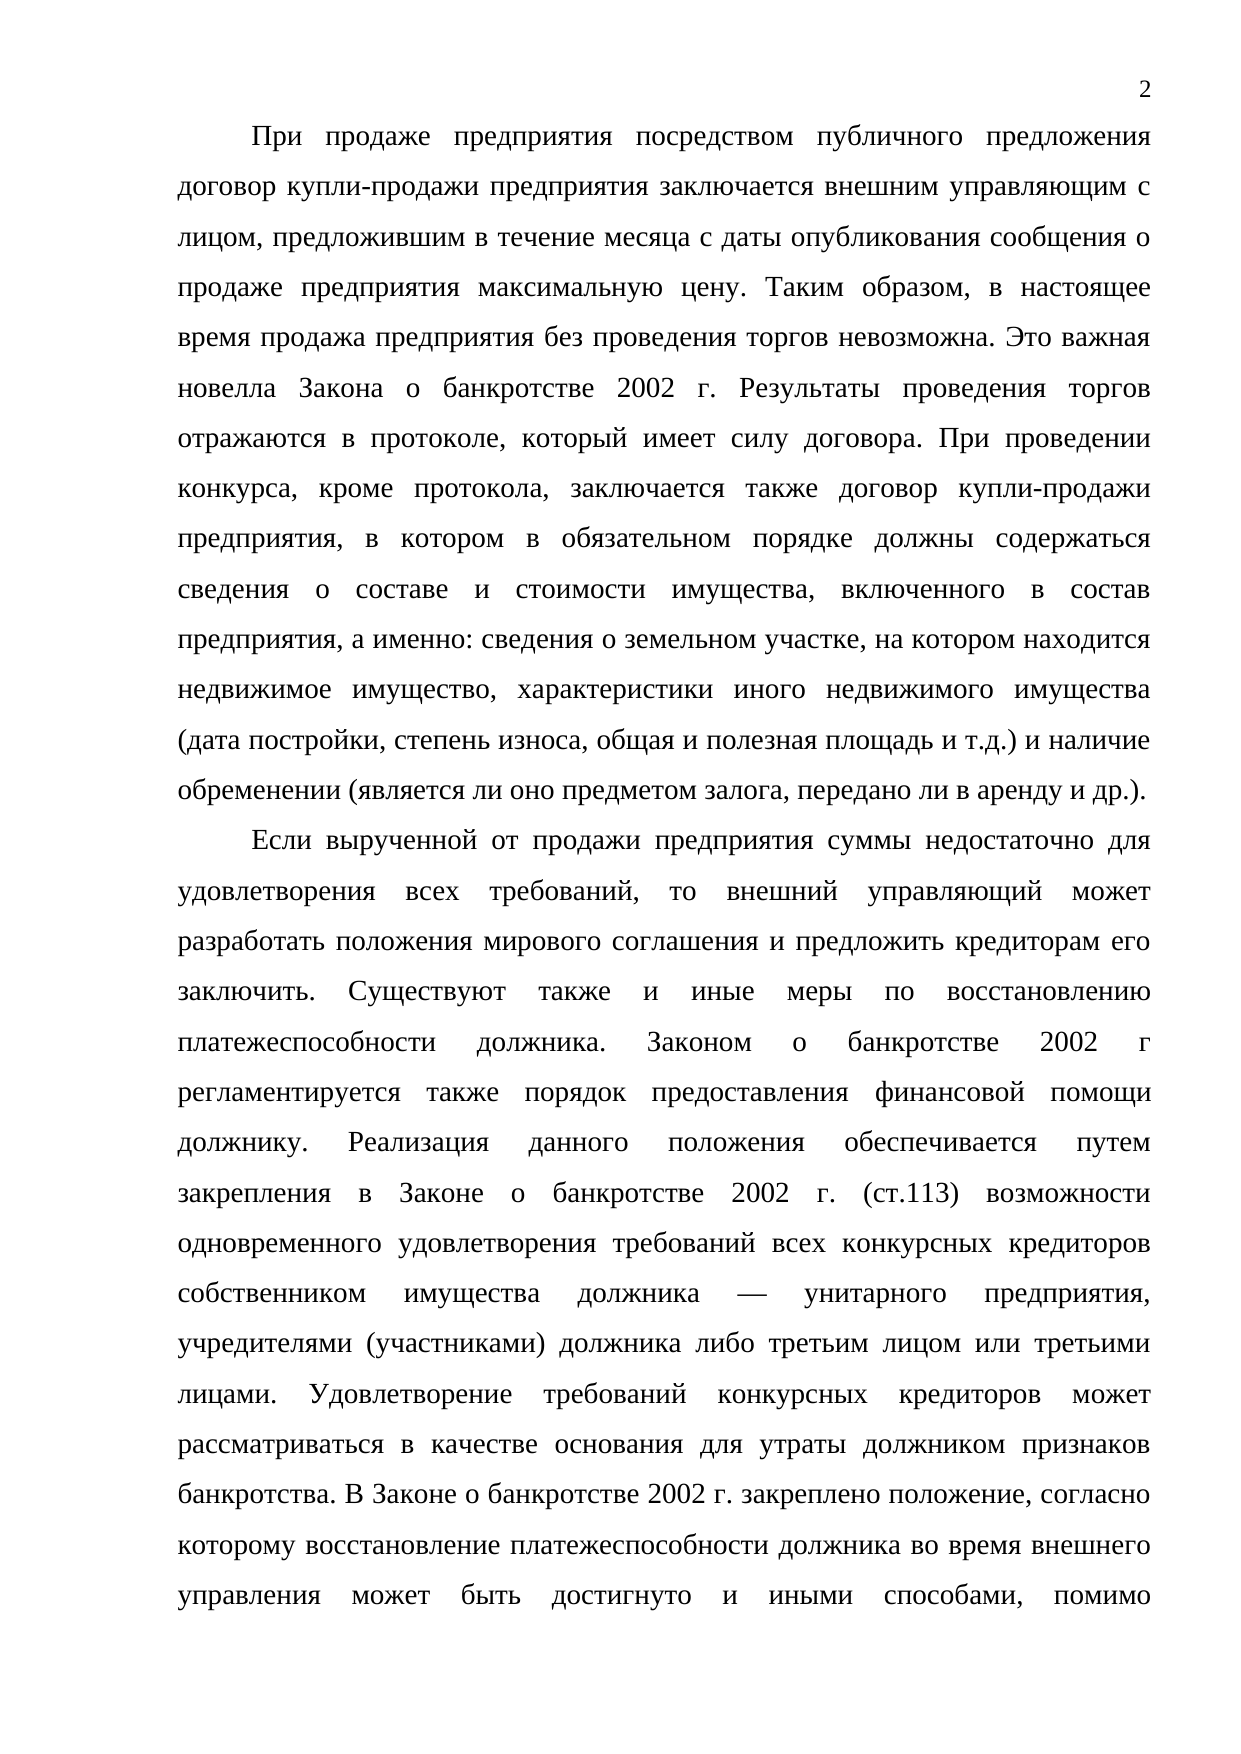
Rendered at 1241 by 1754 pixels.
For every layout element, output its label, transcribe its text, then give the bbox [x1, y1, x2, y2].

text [177, 822, 1152, 1611]
text При продаже предприятия посредством публичного предложения договор купли-продажи предприятия заключается внешним управляющим с лицом, предложившим в течение месяца с даты опубликования сообщения о продаже предприятия максимальную цену. Таким образом, в настоящее время продажа предприятия без проведения торгов невозможна. Это важная новелла Закона о банкротстве 2002 г. Результаты проведения торгов отражаются в протоколе, который имеет силу договора. При проведении конкурса, кроме протокола, заключается также договор купли-продажи предприятия, в котором в обязательном порядке должны содержаться сведения о составе и стоимости имущества, включенного в состав предприятия, а именно: сведения о земельном участке, на котором находится недвижимое имущество, характеристики иного недвижимого имущества (дата постройки, степень износа, общая и полезная площадь и т.д.) и наличие обременении (является ли оно предметом залога, передано ли в аренду и др.). [177, 118, 1152, 806]
